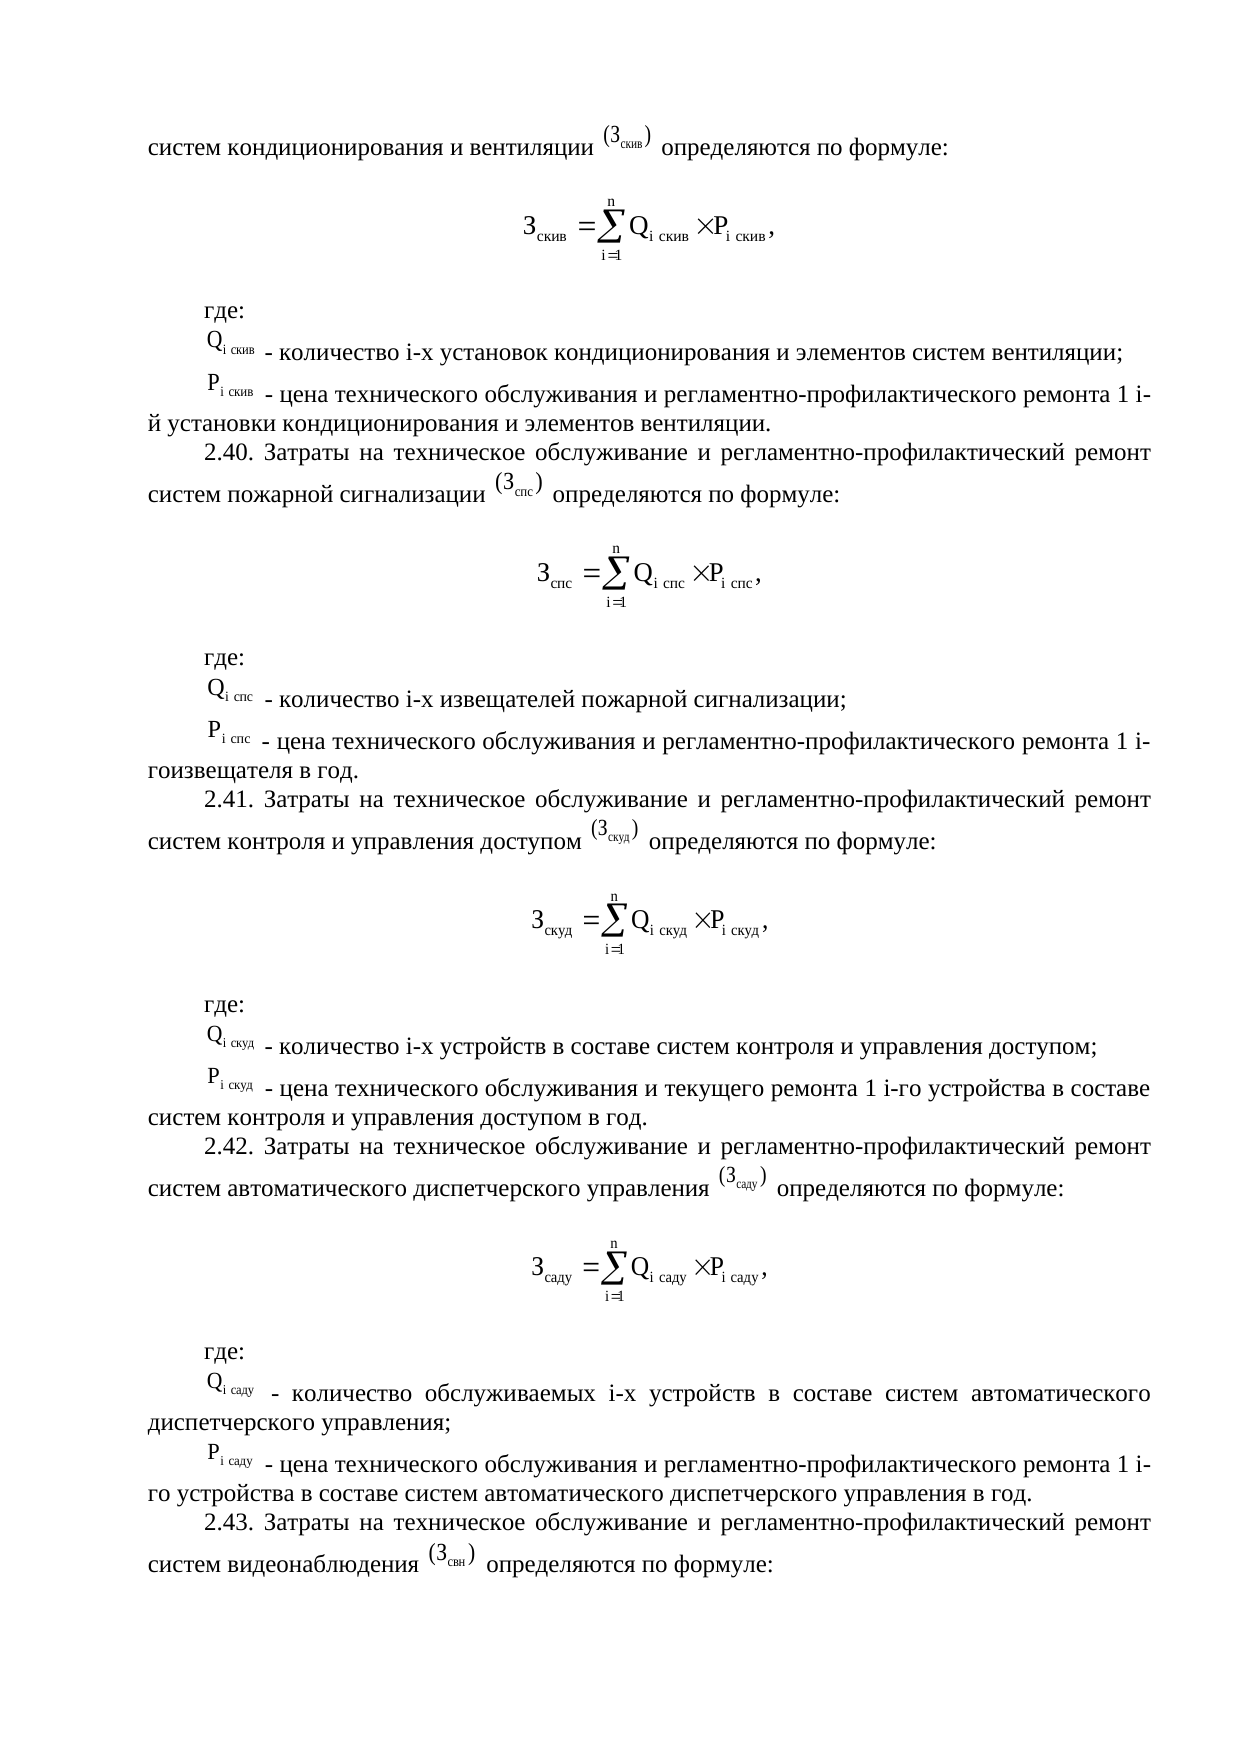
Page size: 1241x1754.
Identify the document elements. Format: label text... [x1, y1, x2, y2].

text - количество i-х извещателей пожарной сигнализации; [148, 671, 1152, 713]
text где: [148, 989, 1152, 1018]
text - количество обслуживаемых i-х устройств в составе систем автоматического диспетчерского управления; [148, 1365, 1152, 1436]
text где: [148, 295, 1152, 323]
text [148, 118, 1152, 160]
text 2.40. Затраты на техническое обслуживание и регламентно-профилактический ремонт систем пожарной сигнализации определяются по формуле: [148, 437, 1152, 507]
text 2.41. Затраты на техническое обслуживание и регламентно-профилактический ремонт систем контроля и управления доступом определяются по формуле: [148, 784, 1152, 855]
text - цена технического обслуживания и регламентно-профилактического ремонта 1 i-гоизвещателя в год. [148, 713, 1152, 784]
text - цена технического обслуживания и регламентно-профилактического ремонта 1 i-й установки кондиционирования и элементов вентиляции. [148, 366, 1152, 437]
text - цена технического обслуживания и регламентно-профилактического ремонта 1 i-го устройства в составе систем автоматического диспетчерского управления в год. [148, 1436, 1152, 1507]
text 2.42. Затраты на техническое обслуживание и регламентно-профилактический ремонт систем автоматического диспетчерского управления определяются по формуле: [148, 1131, 1152, 1202]
text - количество i-х устройств в составе систем контроля и управления доступом; [148, 1018, 1152, 1060]
text - цена технического обслуживания и текущего ремонта 1 i-го устройства в составе систем контроля и управления доступом в год. [148, 1060, 1152, 1131]
text где: [148, 642, 1152, 671]
text где: [148, 1336, 1152, 1365]
text 2.43. Затраты на техническое обслуживание и регламентно-профилактический ремонт систем видеонаблюдения определяются по формуле: [148, 1507, 1152, 1578]
text - количество i-х установок кондиционирования и элементов систем вентиляции; [148, 323, 1152, 366]
